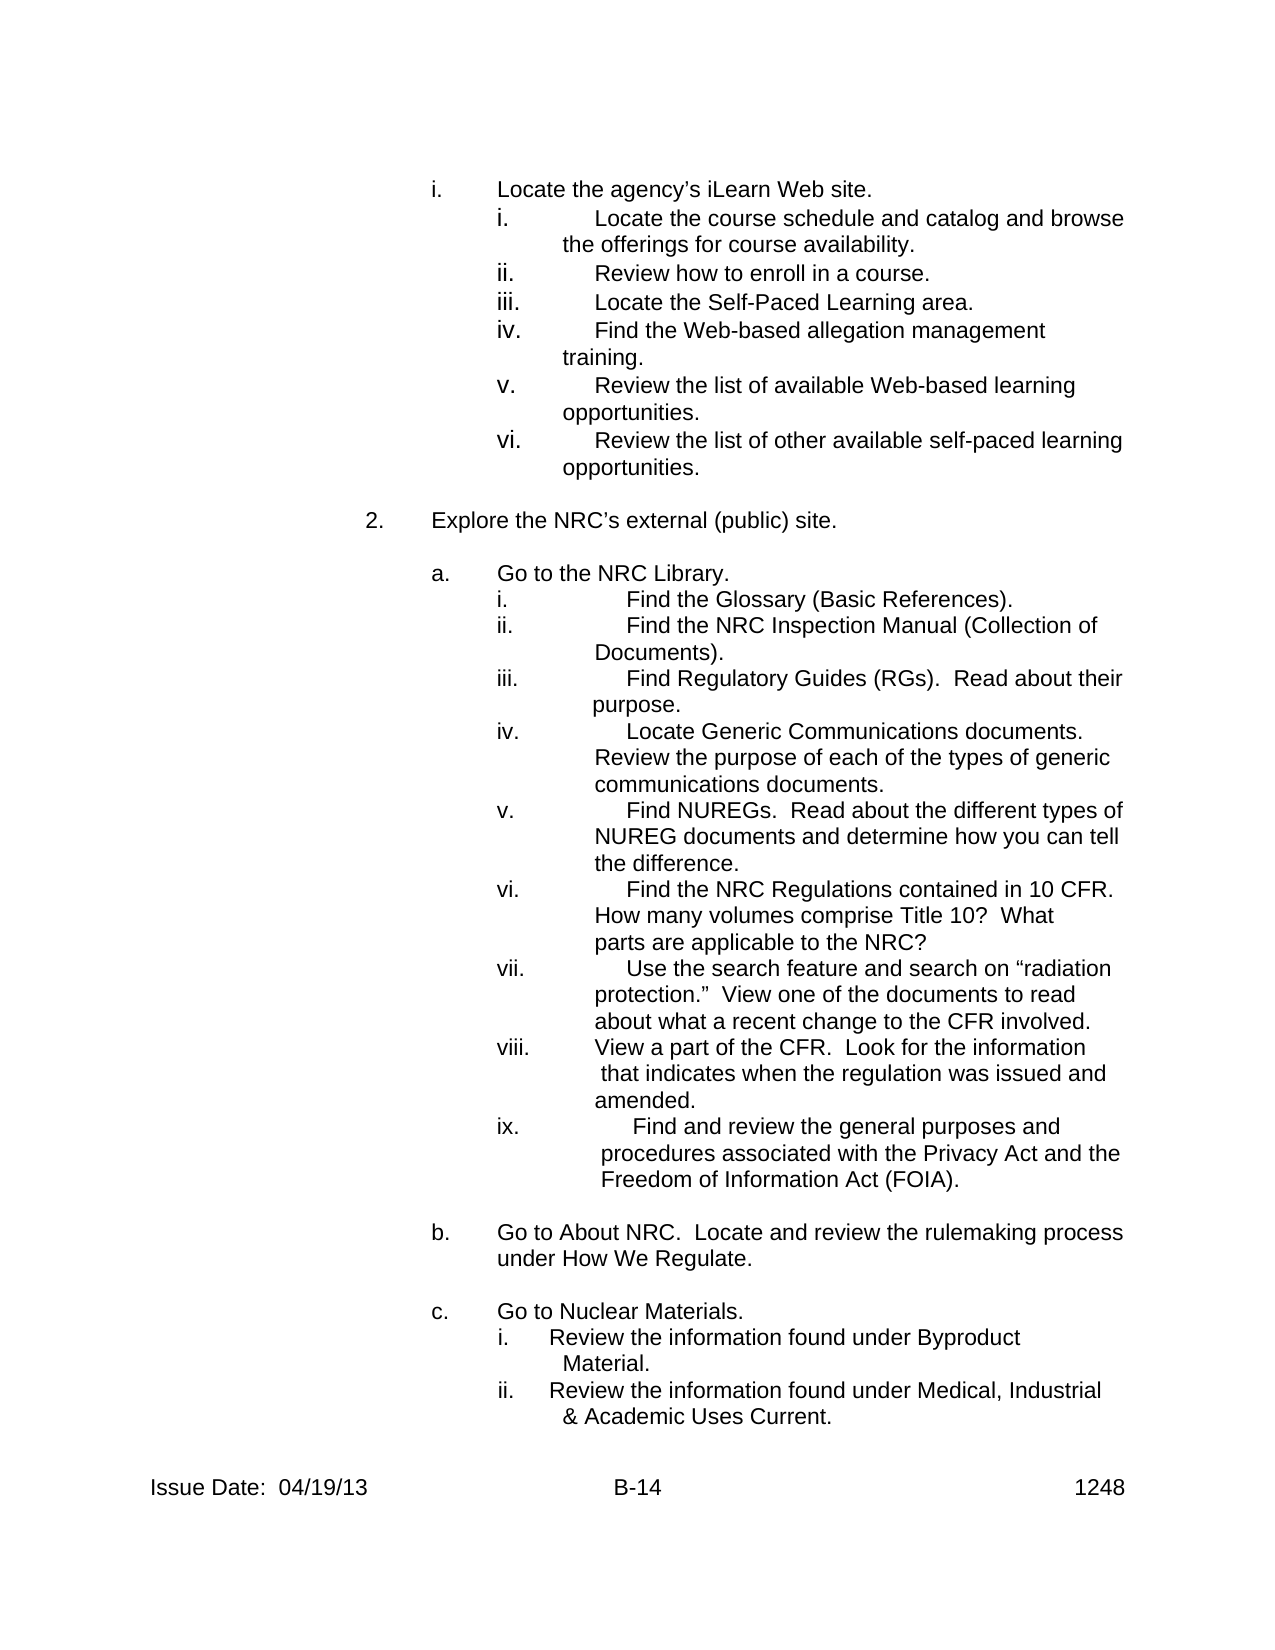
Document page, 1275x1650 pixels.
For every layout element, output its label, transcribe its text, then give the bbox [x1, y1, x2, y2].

list Review the information found under Medical, Industrial [498, 1377, 1125, 1403]
text procedures associated with the Privacy Act and the [562, 1139, 1125, 1166]
list Find NUREGs. Read about the different types of [497, 797, 1125, 823]
text i. Locate the agency’s iLearn Web site. [431, 176, 1125, 203]
list Find Regulatory Guides (RGs). Read about their [497, 665, 1125, 691]
text & Academic Uses Current. [553, 1403, 1125, 1429]
list Review how to enroll in a course. [497, 258, 1125, 287]
text Freedom of Information Act (FOIA). [562, 1166, 1125, 1192]
list Find and review the general purposes and [497, 1113, 1125, 1139]
text purpose. [497, 691, 1125, 718]
text parts are applicable to the NRC? [562, 929, 1125, 955]
text about what a recent change to the CFR involved. [562, 1008, 1125, 1034]
text the difference. [562, 849, 1125, 876]
text b. Go to About NRC. Locate and review the rulemaking process under How We Regulate. [431, 1218, 1125, 1271]
list Locate the course schedule and catalog and browse the offerings for course availability. [497, 203, 1125, 258]
list Use the search feature and search on “radiation [497, 955, 1125, 981]
list Locate Generic Communications documents. [497, 718, 1125, 744]
text protection.” View one of the documents to read [562, 981, 1125, 1008]
text communications documents. [562, 771, 1125, 797]
list Explore the NRC’s external (public) site. [365, 507, 1125, 533]
text c. Go to Nuclear Materials. [431, 1298, 1125, 1324]
list Find the Web-based allegation management training. [497, 315, 1125, 370]
list Review the list of other available self-paced learning opportunities. [497, 426, 1125, 481]
text Material. [553, 1350, 1125, 1377]
list View a part of the CFR. Look for the information [497, 1034, 1125, 1060]
text that indicates when the regulation was issued and [562, 1060, 1125, 1087]
list Review the list of available Web-based learning opportunities. [497, 370, 1125, 426]
text How many volumes comprise Title 10? What [562, 902, 1125, 929]
list Find the NRC Inspection Manual (Collection of [497, 612, 1125, 639]
text Review the purpose of each of the types of generic [562, 744, 1125, 771]
list Locate the Self-Paced Learning area. [497, 287, 1125, 315]
list Find the NRC Regulations contained in 10 CFR. [497, 876, 1125, 902]
list Review the information found under Byproduct [498, 1324, 1125, 1350]
list Find the Glossary (Basic References). [497, 586, 1125, 612]
text Documents). [562, 639, 1125, 665]
text NUREG documents and determine how you can tell [562, 823, 1125, 849]
text a. Go to the NRC Library. [431, 560, 1125, 586]
text amended. [562, 1087, 1125, 1113]
